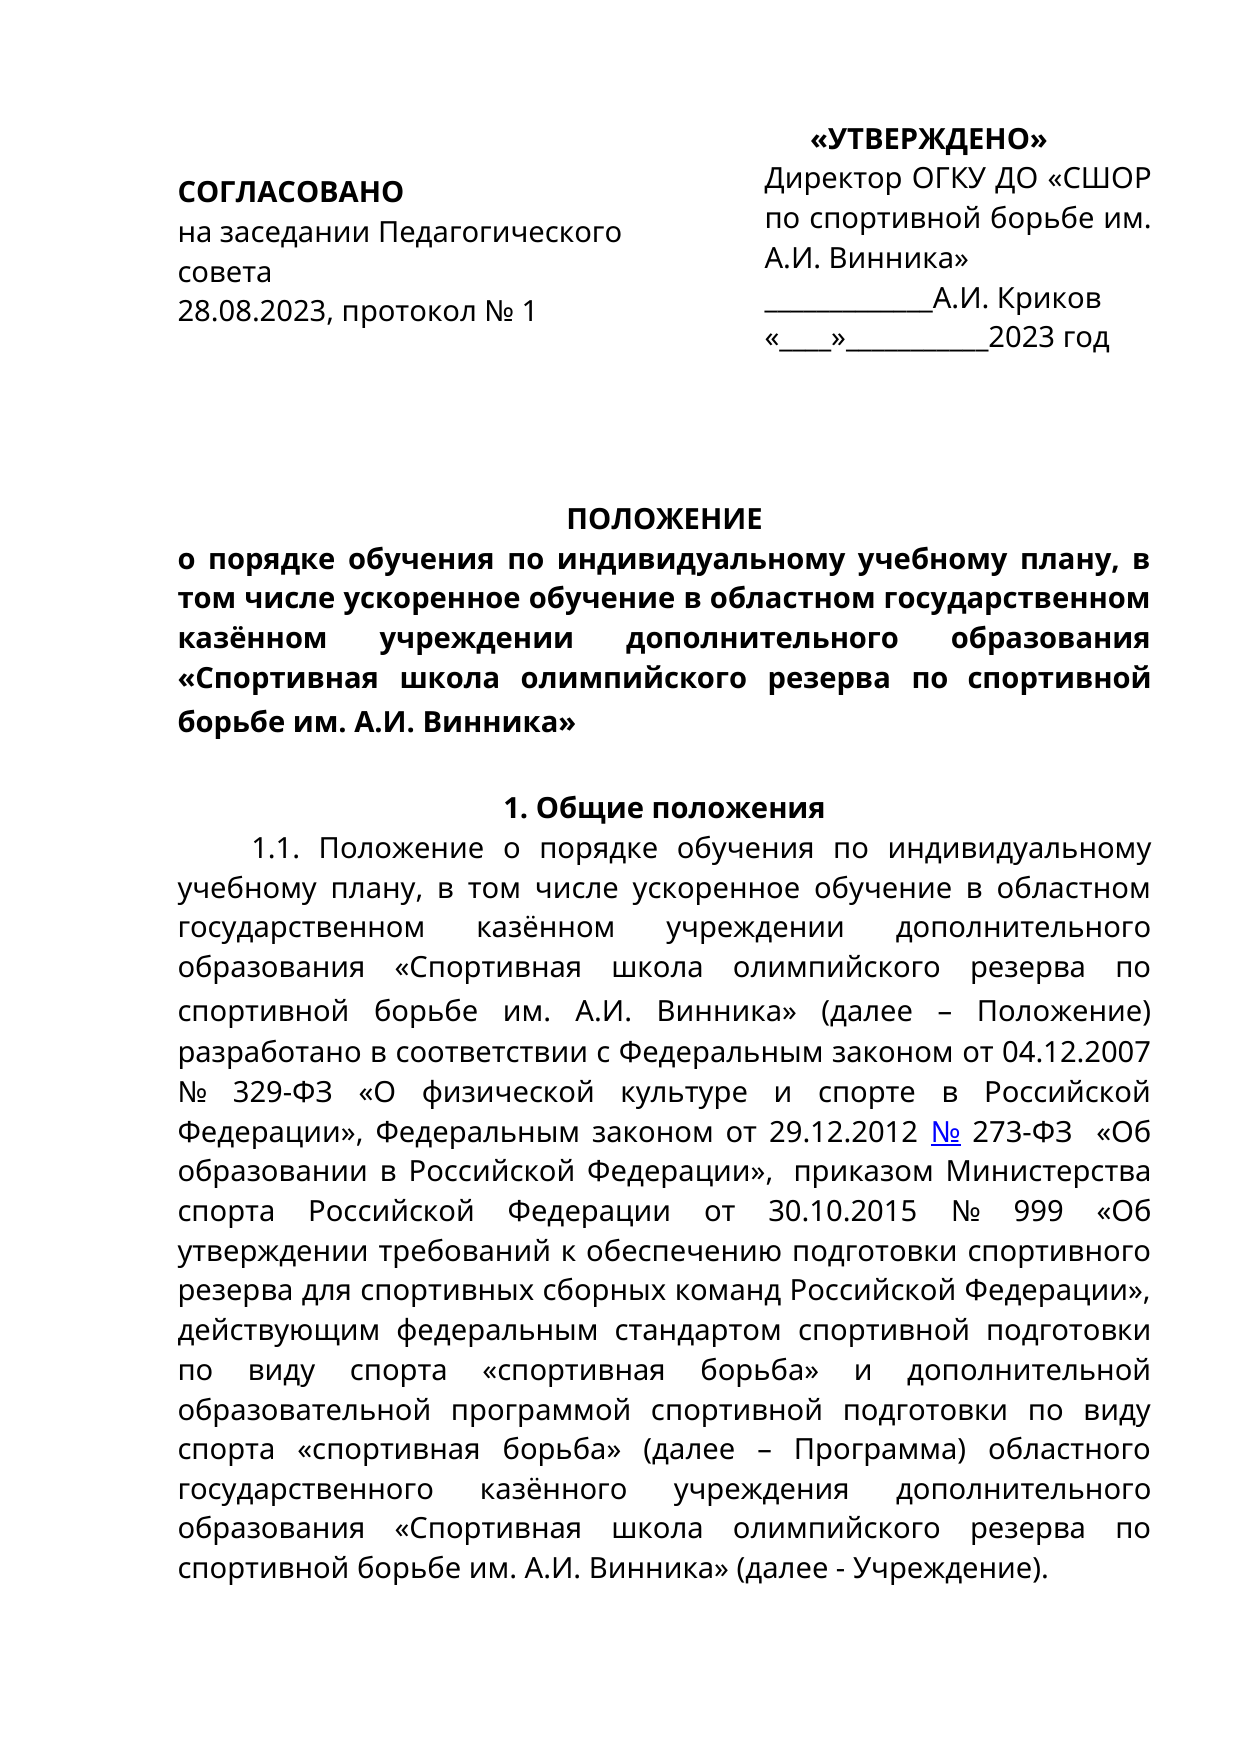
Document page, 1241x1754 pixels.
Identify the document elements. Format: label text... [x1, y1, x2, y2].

text ПОЛОЖЕНИЕ [177, 498, 1152, 538]
table_header СОГЛАСОВАНО на заседании Педагогического совета 28.08.2023, протокол № 1 [166, 118, 723, 425]
text 1.1. Положение о порядке обучения по индивидуальному учебному плану, в том числе ускоренное обучение в областном государственном казённом учреждении дополнительного образования «Спортивная школа олимпийского резерва по спортивной борьбе им. А.И. Винника» (далее – Положение) разработано в соответствии с Федеральным законом от 04.12.2007 № 329-ФЗ «О физической культуре и спорте в Российской Федерации», Федеральным законом от 29.12.2012 № 273-ФЗ «Об образовании в Российской Федерации», приказом Министерства спорта Российской Федерации от 30.10.2015 № 999 «Об утверждении требований к обеспечению подготовки спортивного резерва для спортивных сборных команд Российской Федерации», действующим федеральным стандартом спортивной подготовки по виду спорта «спортивная борьба» и дополнительной образовательной программой спортивной подготовки по виду спорта «спортивная борьба» (далее – Программа) областного государственного казённого учреждения дополнительного образования «Спортивная школа олимпийского резерва по спортивной борьбе им. А.И. Винника» (далее - Учреждение). [177, 827, 1152, 1587]
text 1. Общие положения [177, 788, 1152, 827]
table_header «УТВЕРЖДЕНО» Директор ОГКУ ДО «СШОР по спортивной борьбе им. А.И. Винника» _____________А.И. Криков «____»___________2023 год [724, 118, 1163, 425]
text о порядке обучения по индивидуальному учебному плану, в том числе ускоренное обучение в областном государственном казённом учреждении дополнительного образования «Спортивная школа олимпийского резерва по спортивной борьбе им. А.И. Винника» [177, 538, 1152, 742]
